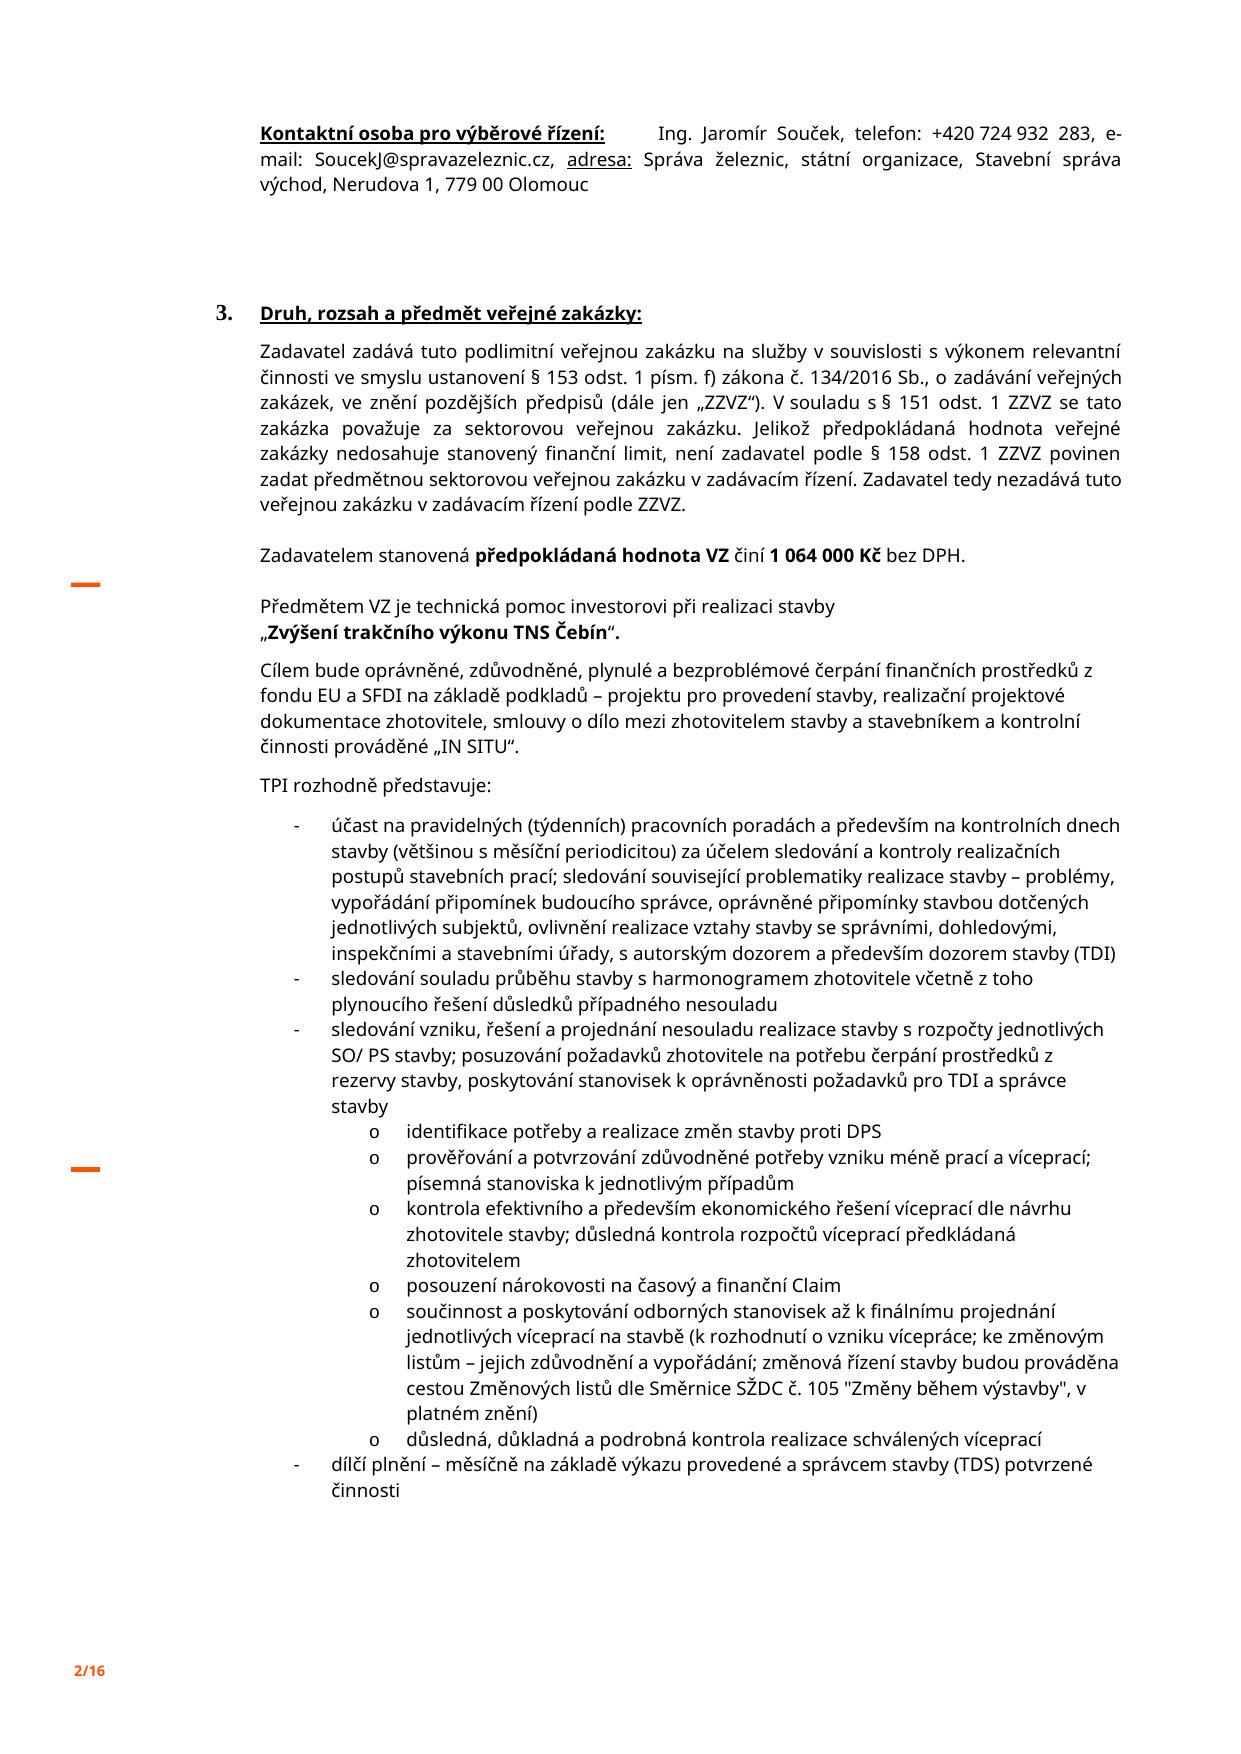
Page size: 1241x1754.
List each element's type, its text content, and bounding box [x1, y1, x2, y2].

list důsledná, důkladná a podrobná kontrola realizace schválených víceprací [369, 1426, 1122, 1452]
list Druh, rozsah a předmět veřejné zakázky: [216, 299, 1122, 326]
text Cílem bude oprávněné, zdůvodněné, plynulé a bezproblémové čerpání finančních prostředků z fondu EU a SFDI na základě podkladů – projektu pro provedení stavby, realizační projektové dokumentace zhotovitele, smlouvy o dílo mezi zhotovitelem stavby a stavebníkem a kontrolní činnosti prováděné „IN SITU“. [260, 657, 1122, 759]
text Zadavatelem stanovená předpokládaná hodnota VZ činí 1 064 000 Kč bez DPH. [260, 543, 1122, 568]
text TPI rozhodně představuje: [260, 772, 1122, 797]
list prověřování a potvrzování zdůvodněné potřeby vzniku méně prací a víceprací; písemná stanoviska k jednotlivým případům [369, 1144, 1122, 1196]
text Zadavatel zadává tuto podlimitní veřejnou zakázku na služby v souvislosti s výkonem relevantní činnosti ve smyslu ustanovení § 153 odst. 1 písm. f) zákona č. 134/2016 Sb., o zadávání veřejných zakázek, ve znění pozdějších předpisů (dále jen „ZZVZ“). V souladu s § 151 odst. 1 ZZVZ se tato zakázka považuje za sektorovou veřejnou zakázku. Jelikož předpokládaná hodnota veřejné zakázky nedosahuje stanovený finanční limit, není zadavatel podle § 158 odst. 1 ZZVZ povinen zadat předmětnou sektorovou veřejnou zakázku v zadávacím řízení. Zadavatel tedy nezadává tuto veřejnou zakázku v zadávacím řízení podle ZZVZ. [260, 338, 1122, 517]
list sledování vzniku, řešení a projednání nesouladu realizace stavby s rozpočty jednotlivých SO/ PS stavby; posuzování požadavků zhotovitele na potřebu čerpání prostředků z rezervy stavby, poskytování stanovisek k oprávněnosti požadavků pro TDI a správce stavby [294, 1017, 1122, 1119]
list kontrola efektivního a především ekonomického řešení víceprací dle návrhu zhotovitele stavby; důsledná kontrola rozpočtů víceprací předkládaná zhotovitelem [369, 1196, 1122, 1272]
text Předmětem VZ je technická pomoc investorovi při realizaci stavby „Zvýšení trakčního výkonu TNS Čebín“. [260, 594, 1122, 645]
list dílčí plnění – měsíčně na základě výkazu provedené a správcem stavby (TDS) potvrzené činnosti [294, 1452, 1122, 1503]
text Kontaktní osoba pro výběrové řízení: Ing. Jaromír Souček, telefon: +420 724 932 283, e-mail: SoucekJ@spravazeleznic.cz, adresa: Správa železnic, státní organizace, Stavební správa východ, Nerudova 1, 779 00 Olomouc [260, 121, 1122, 197]
list účast na pravidelných (týdenních) pracovních poradách a především na kontrolních dnech stavby (většinou s měsíční periodicitou) za účelem sledování a kontroly realizačních postupů stavebních prací; sledování související problematiky realizace stavby – problémy, vypořádání připomínek budoucího správce, oprávněné připomínky stavbou dotčených jednotlivých subjektů, ovlivnění realizace vztahy stavby se správními, dohledovými, inspekčními a stavebními úřady, s autorským dozorem a především dozorem stavby (TDI) [294, 812, 1122, 966]
list sledování souladu průběhu stavby s harmonogramem zhotovitele včetně z toho plynoucího řešení důsledků případného nesouladu [294, 966, 1122, 1017]
list součinnost a poskytování odborných stanovisek až k finálnímu projednání jednotlivých víceprací na stavbě (k rozhodnutí o vzniku vícepráce; ke změnovým listům – jejich zdůvodnění a vypořádání; změnová řízení stavby budou prováděna cestou Změnových listů dle Směrnice SŽDC č. 105 "Změny během výstavby", v platném znění) [369, 1298, 1122, 1426]
list posouzení nárokovosti na časový a finanční Claim [369, 1272, 1122, 1298]
list identifikace potřeby a realizace změn stavby proti DPS [369, 1119, 1122, 1144]
